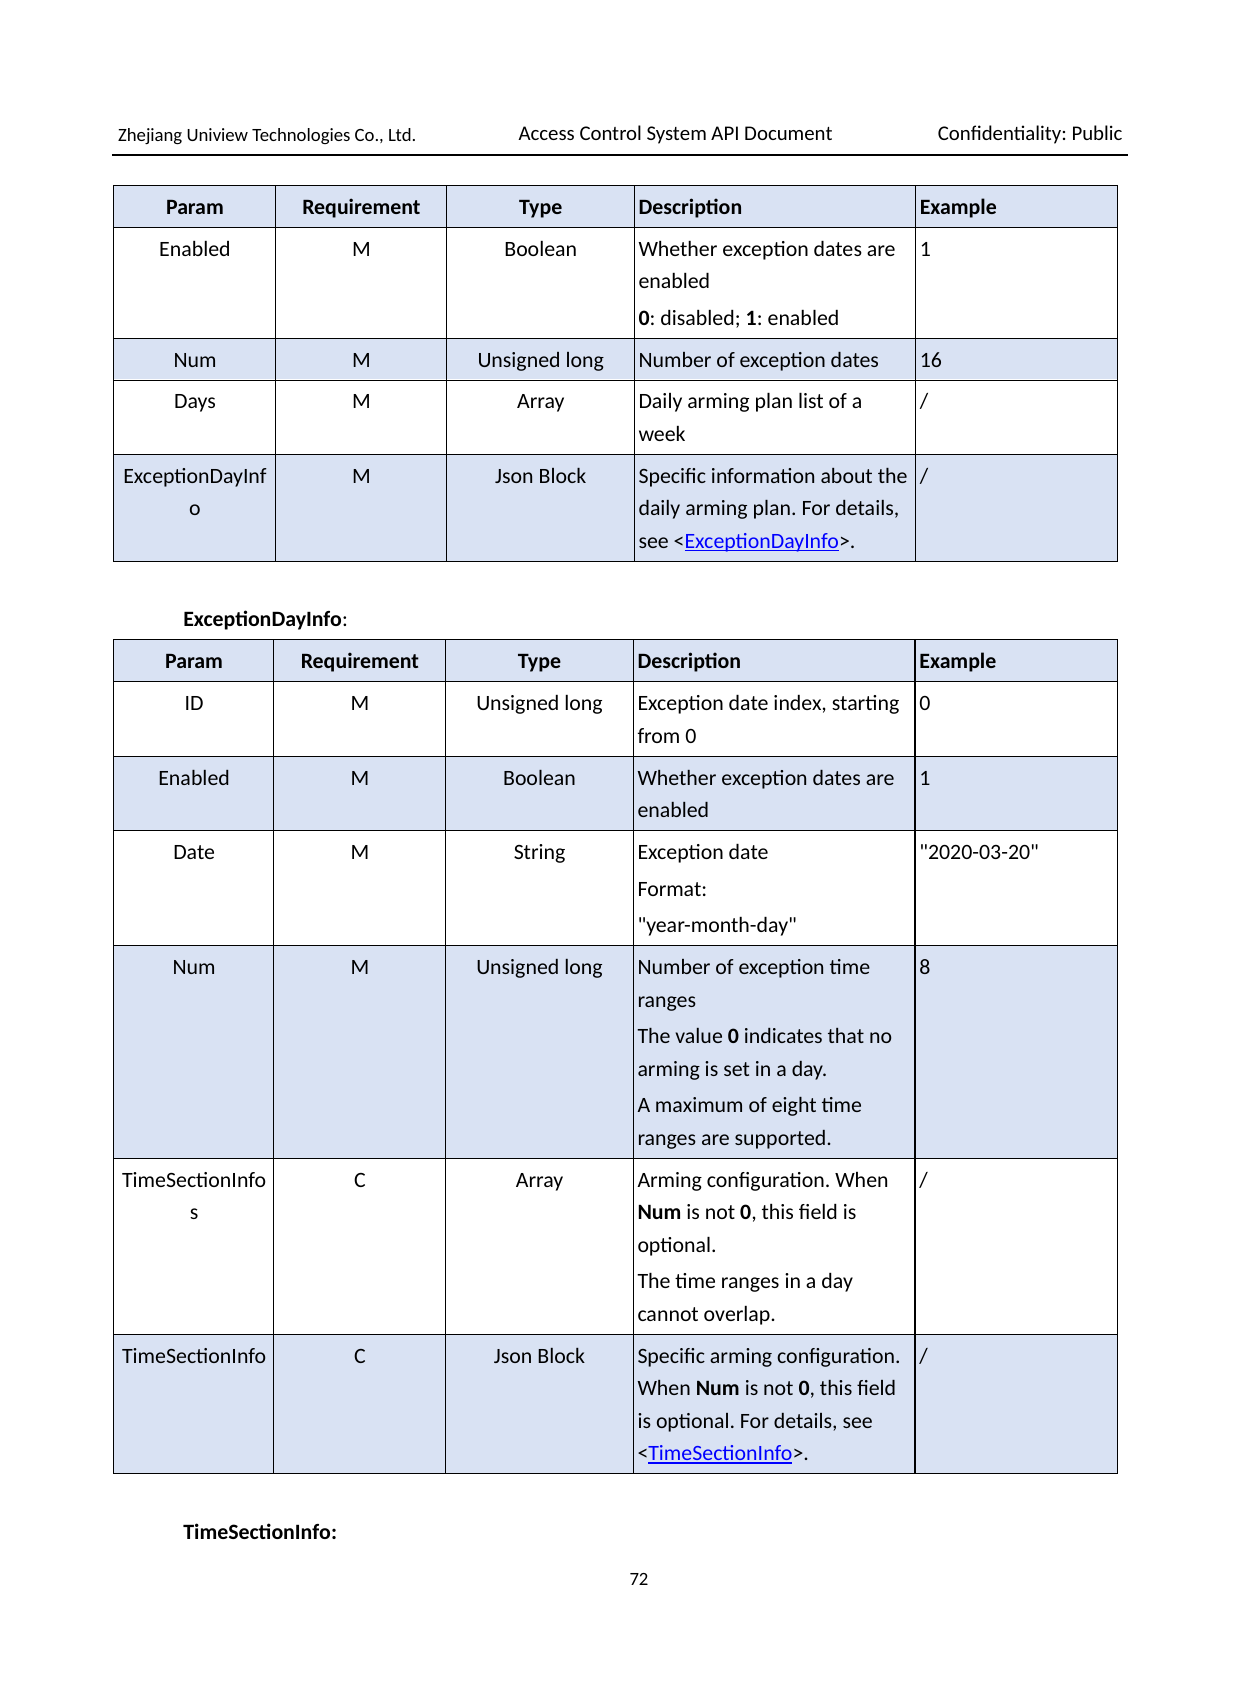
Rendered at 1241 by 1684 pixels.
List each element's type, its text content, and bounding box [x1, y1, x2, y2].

table_cell Arming configuration. When Num is not 0, this field is optional. The time ranges in a day cannot overlap. [634, 1159, 914, 1334]
table_cell Number of exception dates [635, 339, 915, 379]
table_header Param [114, 640, 273, 681]
table_header Description [635, 186, 915, 227]
table_cell Array [446, 1159, 633, 1334]
table_cell Whether exception dates are enabled [634, 757, 914, 830]
table_cell C [274, 1159, 445, 1334]
table_cell Unsigned long [446, 682, 633, 756]
table_cell Boolean [446, 757, 633, 830]
table_cell Daily arming plan list of a week [635, 381, 915, 454]
table_cell M [274, 757, 445, 830]
table_cell Whether exception dates are enabled 0: disabled; 1: enabled [635, 228, 915, 338]
table_header Type [447, 186, 634, 227]
table_cell Enabled [114, 757, 273, 830]
table_cell 1 [916, 757, 1117, 830]
table_cell M [274, 946, 445, 1158]
table_cell M [276, 228, 446, 338]
table_header Param [114, 186, 275, 227]
table_cell TimeSectionInfos [114, 1159, 273, 1334]
table_cell Number of exception time ranges The value 0 indicates that no arming is set in a day. A maximum of eight time ranges are supported. [634, 946, 914, 1158]
table_cell / [916, 381, 1117, 454]
table_cell M [274, 682, 445, 756]
table_cell Exception date index, starting from 0 [634, 682, 914, 756]
table_cell / [916, 455, 1117, 561]
table_cell Unsigned long [446, 946, 633, 1158]
table_cell Days [114, 381, 275, 454]
table_header Example [916, 186, 1117, 227]
table_header Type [446, 640, 633, 681]
table_cell / [916, 1335, 1117, 1473]
table_header Example [916, 640, 1117, 681]
table_cell ExceptionDayInfo [114, 455, 275, 561]
table_cell Json Block [447, 455, 634, 561]
table_cell Date [114, 831, 273, 945]
table_cell 0 [916, 682, 1117, 756]
table_cell M [276, 455, 446, 561]
table_cell Json Block [446, 1335, 633, 1473]
table_cell String [446, 831, 633, 945]
table_header Description [634, 640, 914, 681]
table_cell Unsigned long [447, 339, 634, 379]
table_cell Specific information about the daily arming plan. For details, see <ExceptionDayInfo>. [635, 455, 915, 561]
table_cell 1 [916, 228, 1117, 338]
table_cell Enabled [114, 228, 275, 338]
text ExceptionDayInfo: [183, 603, 1122, 635]
table_cell Boolean [447, 228, 634, 338]
table_cell C [274, 1335, 445, 1473]
table_cell ID [114, 682, 273, 756]
text TimeSectionInfo: [183, 1515, 1122, 1548]
table_cell 16 [916, 339, 1117, 379]
table_cell M [276, 339, 446, 379]
table_header Requirement [276, 186, 446, 227]
table_cell Num [114, 339, 275, 379]
table_header Requirement [274, 640, 445, 681]
table_cell Num [114, 946, 273, 1158]
table_cell 8 [916, 946, 1117, 1158]
table_cell / [916, 1159, 1117, 1334]
table_cell Exception date Format: "year-month-day" [634, 831, 914, 945]
table_cell M [276, 381, 446, 454]
table_cell TimeSectionInfo [114, 1335, 273, 1473]
table_cell Array [447, 381, 634, 454]
table_cell M [274, 831, 445, 945]
table_cell Specific arming configuration. When Num is not 0, this field is optional. For details, see <TimeSectionInfo>. [634, 1335, 914, 1473]
table_cell "2020-03-20" [916, 831, 1117, 945]
